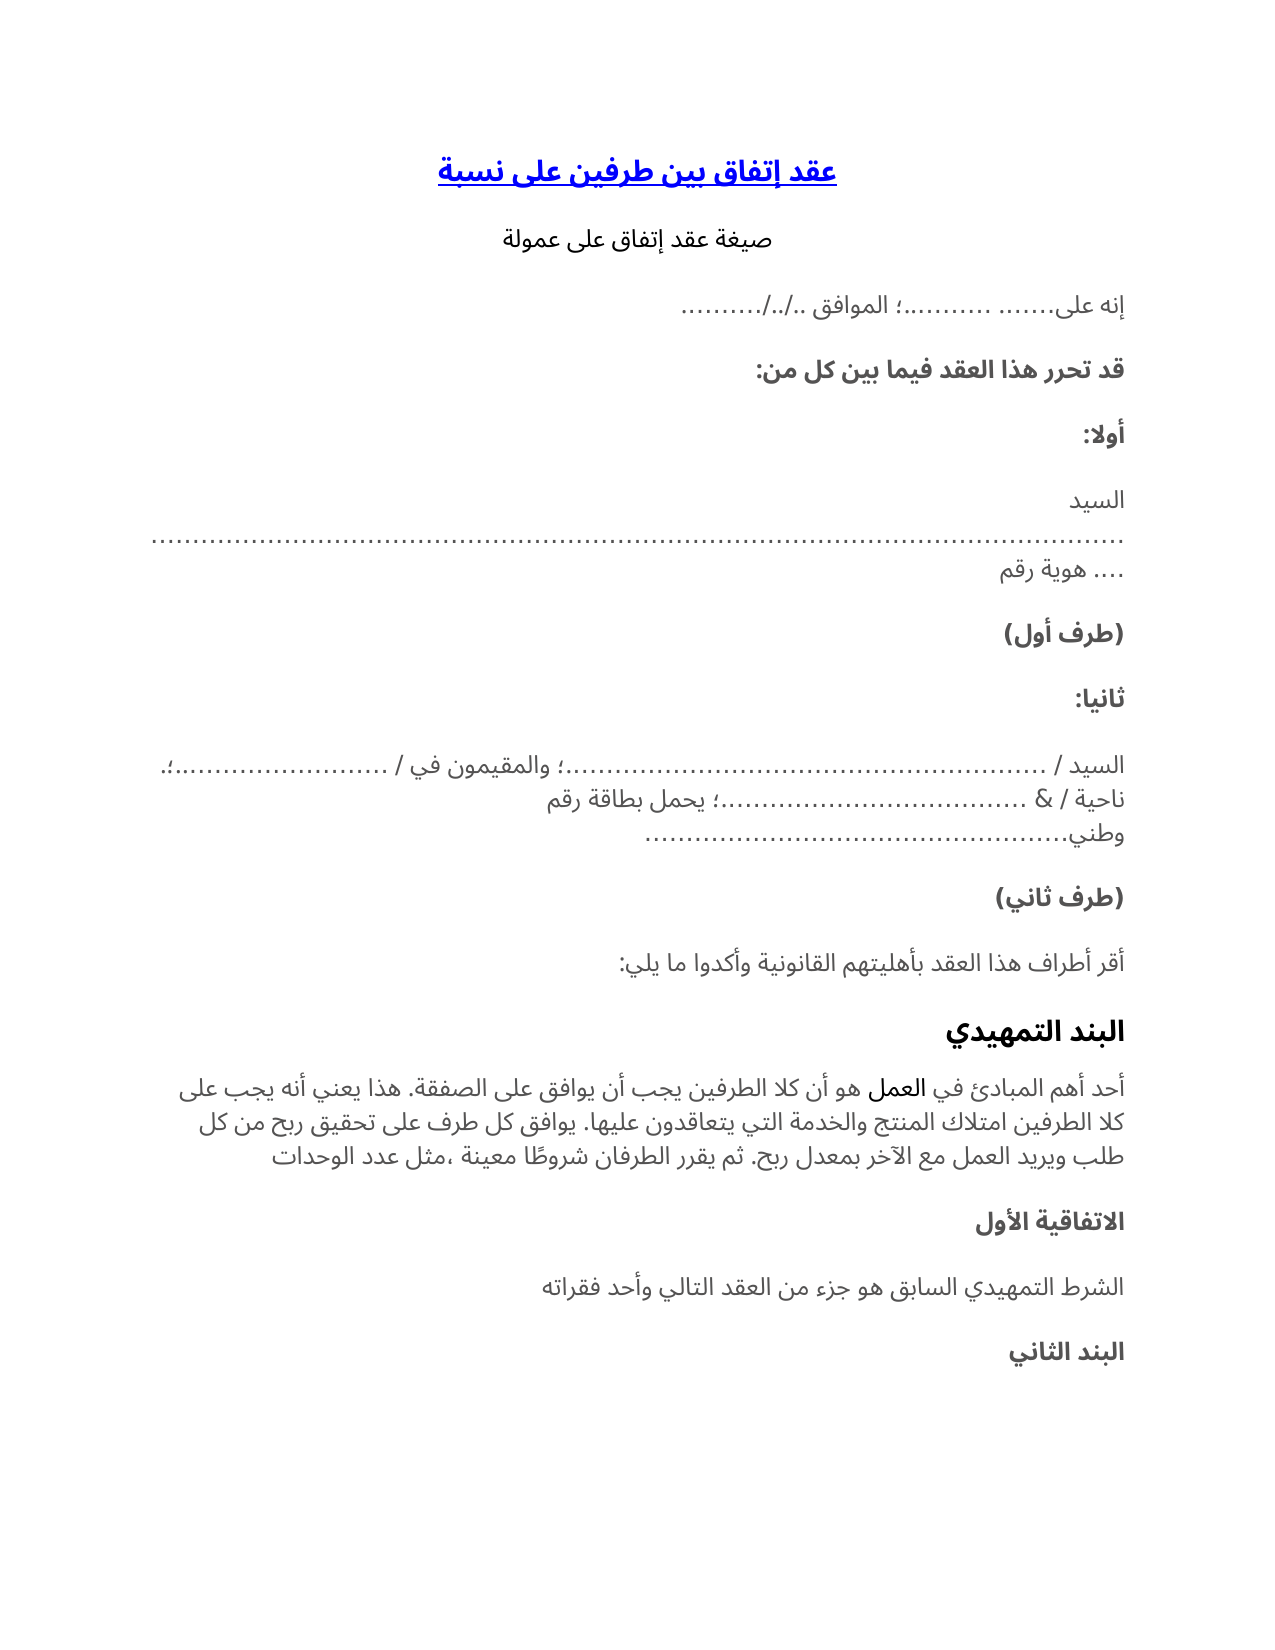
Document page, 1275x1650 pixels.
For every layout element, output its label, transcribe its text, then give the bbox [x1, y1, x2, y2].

text السيد …………………………………………………………………………………………………………. هوية رقم [150, 482, 1125, 584]
text إنه على……. ………..؛ الموافق ../../………. [150, 286, 1125, 320]
text عقد إتفاق بين طرفين على نسبة [150, 150, 1125, 190]
text صيغة عقد إتفاق على عمولة [150, 221, 1125, 255]
text السيد / ………………………………………………….؛ والمقيمون في / ……………………..؛. ناحية / & ……………………………….؛ يحمل بطاقة رقم وطني…………………………………………… [150, 746, 1125, 848]
text البند الثاني [150, 1334, 1125, 1368]
text الشرط التمهيدي السابق هو جزء من العقد التالي وأحد فقراته [150, 1268, 1125, 1303]
text أولا: [150, 417, 1125, 451]
text قد تحرر هذا العقد فيما بين كل من: [150, 352, 1125, 386]
text ثانيا: [150, 681, 1125, 715]
text (طرف ثاني) [150, 880, 1125, 914]
text (طرف أول) [150, 616, 1125, 650]
text أقر أطراف هذا العقد بأهليتهم القانونية وأكدوا ما يلي: [150, 945, 1125, 979]
text الاتفاقية الأول [150, 1203, 1125, 1237]
text البند التمهيدي [150, 1010, 1125, 1050]
text أحد أهم المبادئ في العمل هو أن كلا الطرفين يجب أن يوافق على الصفقة. هذا يعني أنه يجب على كلا الطرفين امتلاك المنتج والخدمة التي يتعاقدون عليها. يوافق كل طرف على تحقيق ربح من كل طلب ويريد العمل مع الآخر بمعدل ربح. ثم يقرر الطرفان شروطًا معينة ،مثل عدد الوحدات [150, 1070, 1125, 1172]
